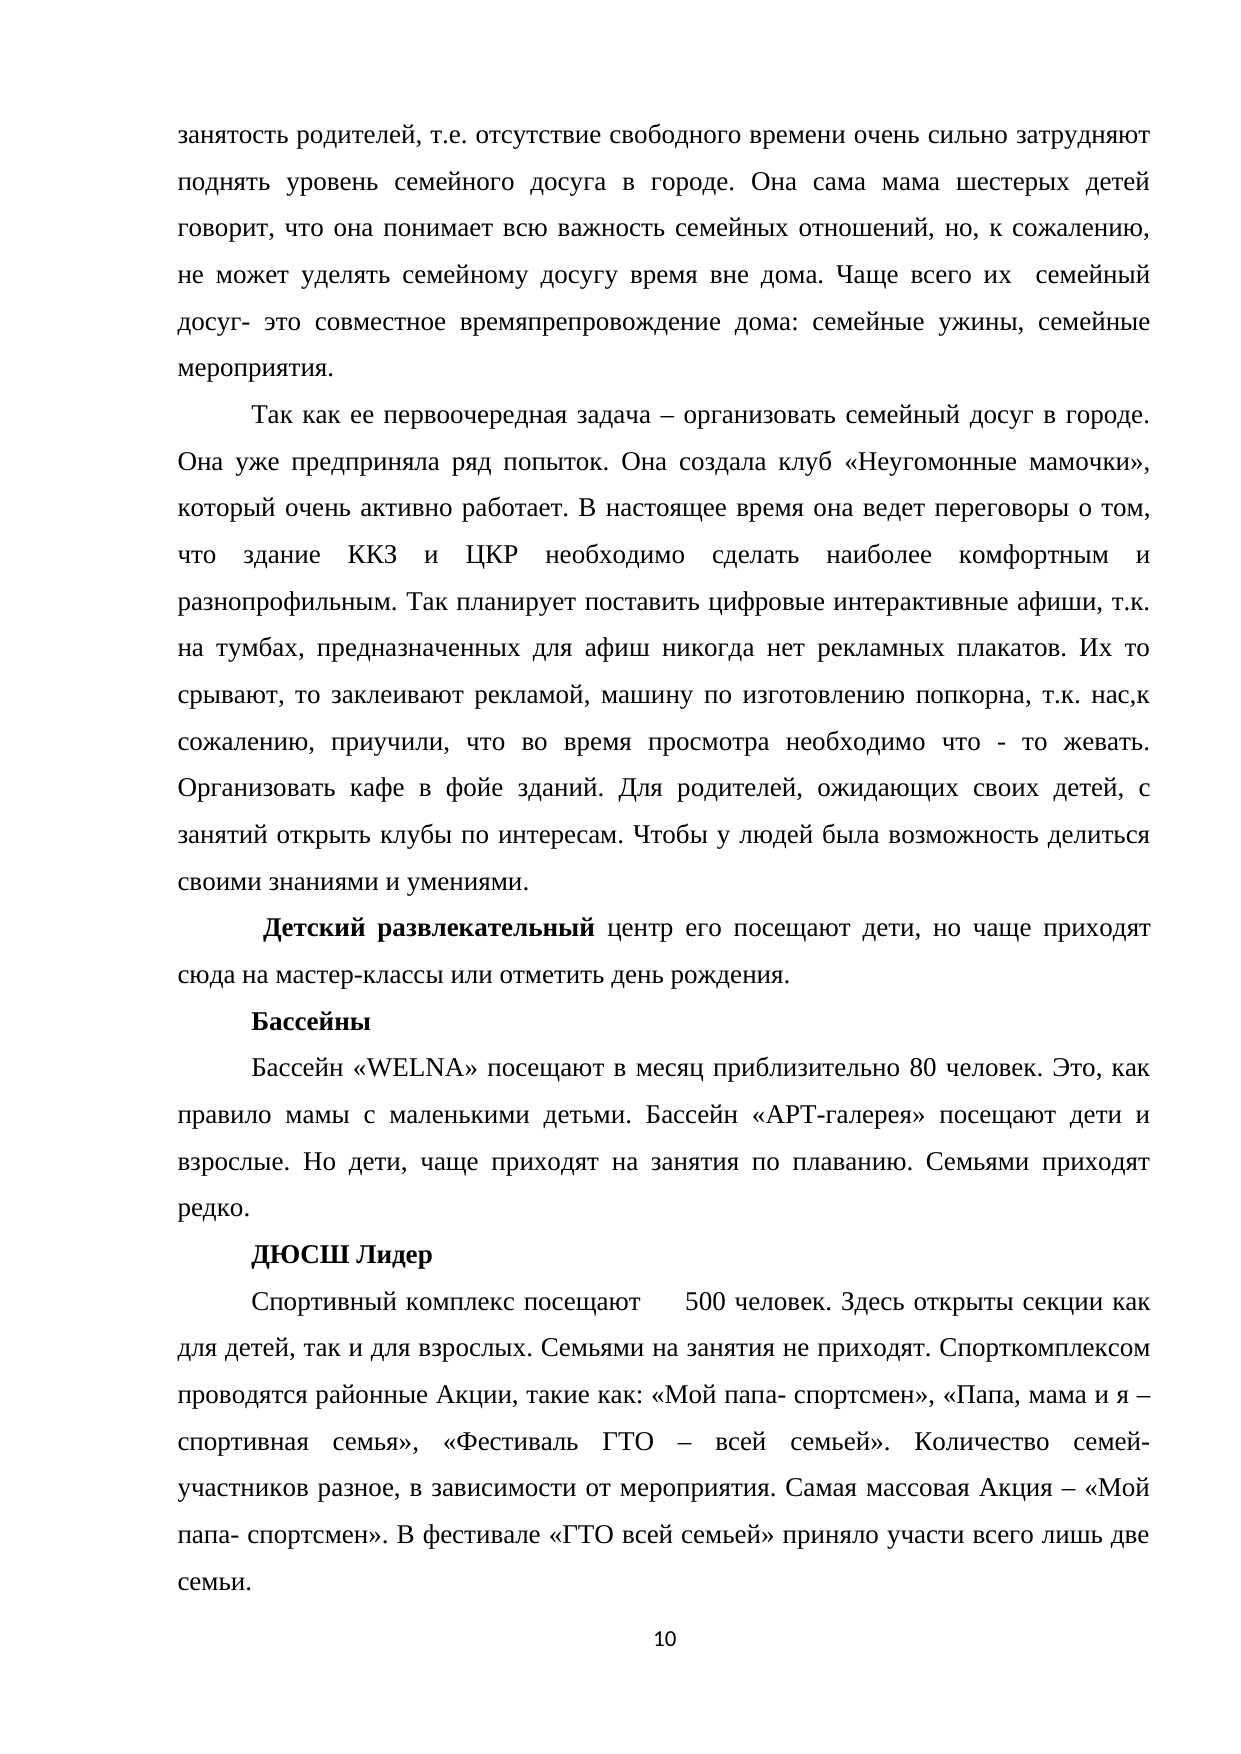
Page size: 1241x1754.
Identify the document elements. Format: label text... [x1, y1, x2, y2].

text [177, 118, 1152, 383]
text Детский развлекательный центр его посещают дети, но чаще приходят сюда на мастер-классы или отметить день рождения. [177, 911, 1152, 989]
text Спортивный комплекс посещают 500 человек. Здесь открыты секции как для детей, так и для взрослых. Семьями на занятия не приходят. Спорткомплексом проводятся районные Акции, такие как: «Мой папа- спортсмен», «Папа, мама и я – спортивная семья», «Фестиваль ГТО – всей семьей». Количество семей- участников разное, в зависимости от мероприятия. Самая массовая Акция – «Мой папа- спортсмен». В фестивале «ГТО всей семьей» приняло участи всего лишь две семьи. [177, 1285, 1152, 1596]
text Бассейны [177, 1005, 1152, 1036]
text ДЮСШ Лидер [177, 1238, 1152, 1269]
text Бассейн «WELNA» посещают в месяц приблизительно 80 человек. Это, как правило мамы с маленькими детьми. Бассейн «АРТ-галерея» посещают дети и взрослые. Но дети, чаще приходят на занятия по плаванию. Семьями приходят редко. [177, 1051, 1152, 1223]
text Так как ее первоочередная задача – организовать семейный досуг в городе. Она уже предприняла ряд попыток. Она создала клуб «Неугомонные мамочки», который очень активно работает. В настоящее время она ведет переговоры о том, что здание ККЗ и ЦКР необходимо сделать наиболее комфортным и разнопрофильным. Так планирует поставить цифровые интерактивные афиши, т.к. на тумбах, предназначенных для афиш никогда нет рекламных плакатов. Их то срывают, то заклеивают рекламой, машину по изготовлению попкорна, т.к. нас,к сожалению, приучили, что во время просмотра необходимо что - то жевать. Организовать кафе в фойе зданий. Для родителей, ожидающих своих детей, с занятий открыть клубы по интересам. Чтобы у людей была возможность делиться своими знаниями и умениями. [177, 398, 1152, 896]
